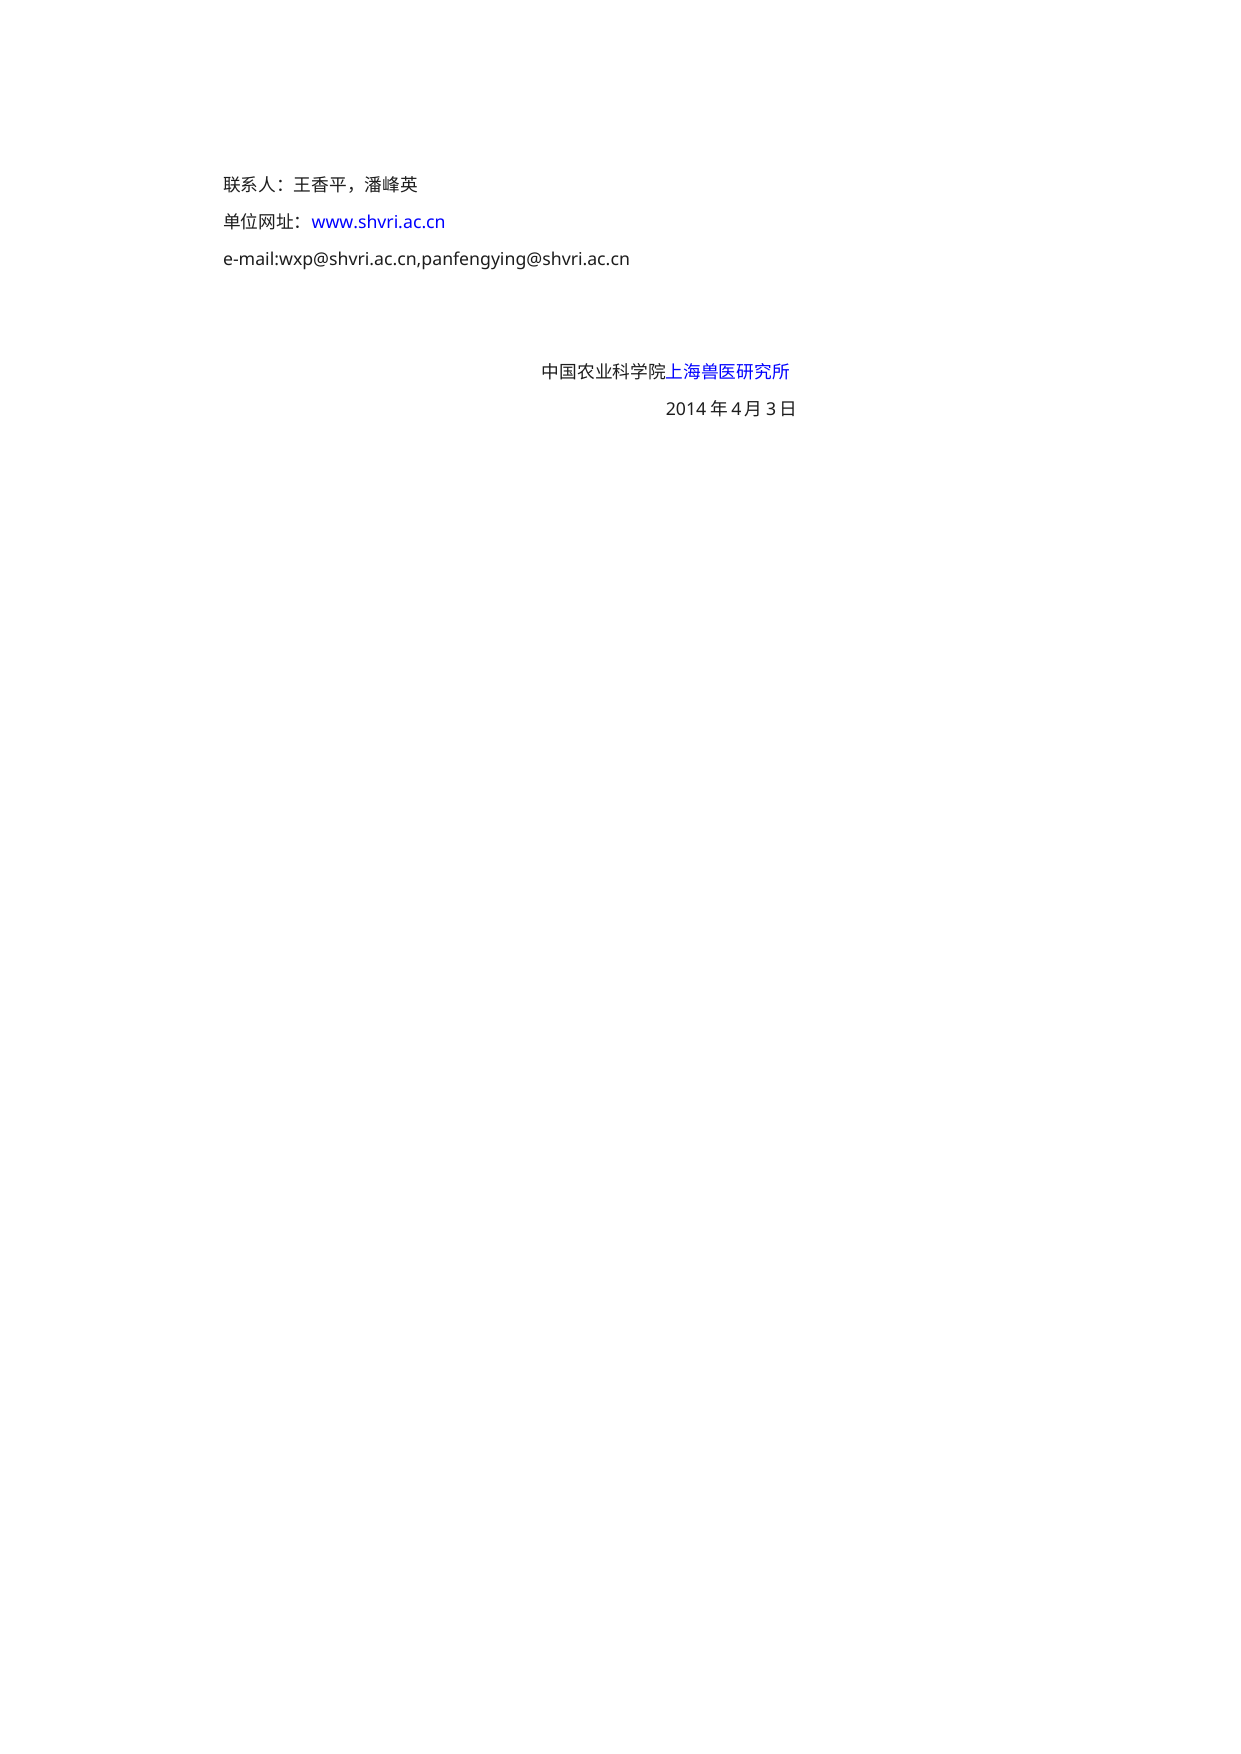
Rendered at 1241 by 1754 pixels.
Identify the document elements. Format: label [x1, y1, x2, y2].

text [187, 164, 1053, 464]
